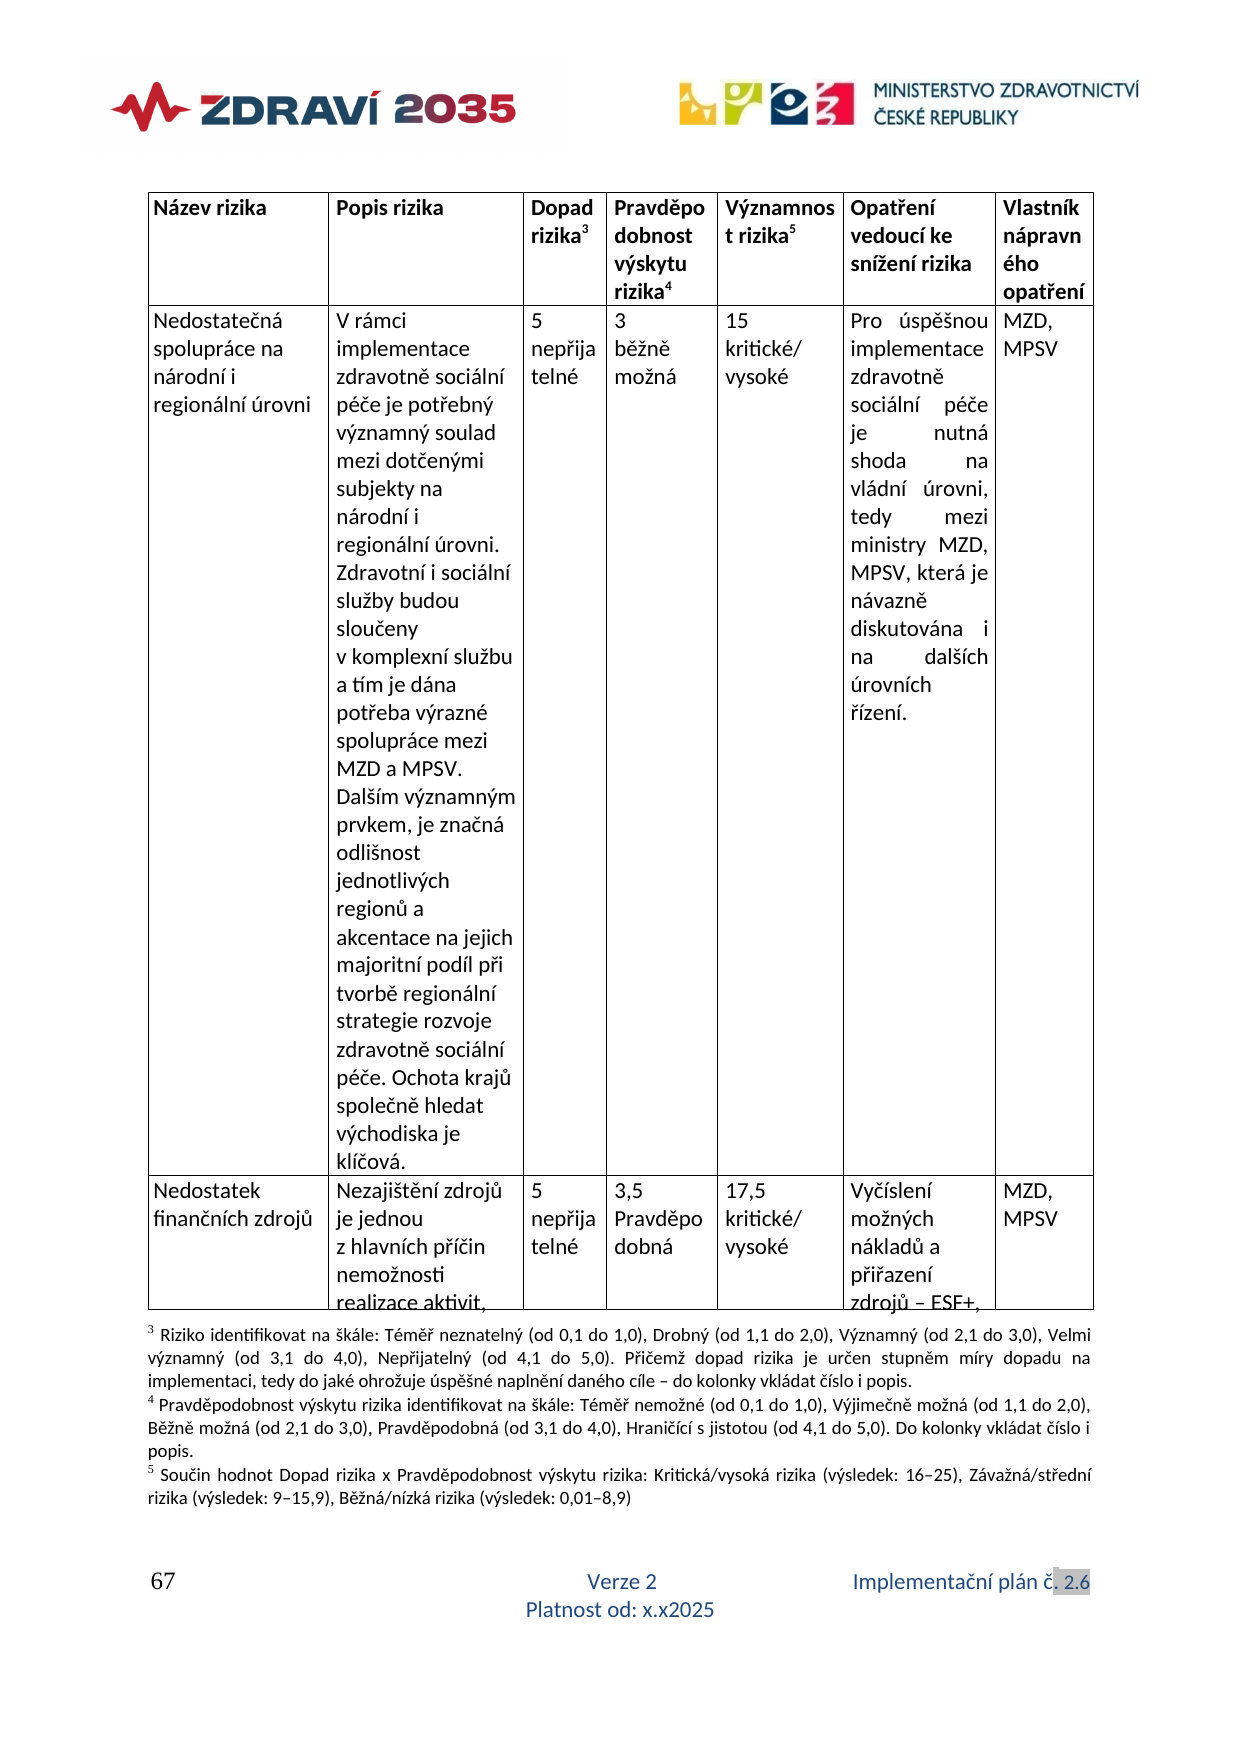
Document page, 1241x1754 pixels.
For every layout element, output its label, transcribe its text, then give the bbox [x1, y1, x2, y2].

table_header Vlastník nápravného opatření [996, 193, 1093, 305]
table_header Název rizika [149, 193, 328, 305]
table_cell 3 běžně možná [607, 306, 717, 1175]
picture [79, 54, 569, 157]
table_cell MZD, MPSV [996, 306, 1093, 1175]
table_header Pravděpodobnost výskytu rizika [607, 193, 717, 305]
table_cell 17,5 kritické/vysoké [718, 1176, 843, 1309]
table_cell Nedostatek finančních zdrojů [149, 1176, 328, 1309]
table_header Popis rizika [329, 193, 523, 305]
table_cell V rámci implementace zdravotně sociální péče je potřebný významný soulad mezi dotčenými subjekty na národní i regionální úrovni. Zdravotní i sociální služby budou sloučeny v komplexní službu a tím je dána potřeba výrazné spolupráce mezi MZD a MPSV. Dalším významným prvkem, je značná odlišnost jednotlivých regionů a akcentace na jejich majoritní podíl při tvorbě regionální strategie rozvoje zdravotně sociální péče. Ochota krajů společně hledat východiska je klíčová. [329, 306, 523, 1175]
table_header Významnost rizika [718, 193, 843, 305]
table_cell 3,5 Pravděpodobná [607, 1176, 717, 1309]
table_cell Vyčíslení možných nákladů a přiřazení zdrojů – ESF+, státní rozpočet, zdravotní pojišťovny. Potřebná shoda na ministerské úrovni v rámci rezortů MZD a MPSV je nutná jako základ pro návaznou diskuzi na dalších úrovních řízení. Nezbytná je dále spolupráce s MF a pojišťovnami [844, 1176, 995, 1309]
table_cell MZD, MPSV [996, 1176, 1093, 1309]
table_cell 5 nepřijatelné [524, 1176, 606, 1309]
table_cell Nezajištění zdrojů je jednou z hlavních příčin nemožnosti realizace aktivit, nenaplnění cílů a přínosu strategických materiálů. [329, 1176, 523, 1309]
table_cell Pro úspěšnou implementace zdravotně sociální péče je nutná shoda na vládní úrovni, tedy mezi ministry MZD, MPSV, která je návazně diskutována i na dalších úrovních řízení. [844, 306, 995, 1175]
table_cell 15 kritické/vysoké [718, 306, 843, 1175]
picture [679, 79, 1139, 125]
table_cell 5 nepřijatelné [524, 306, 606, 1175]
table_cell Nedostatečná spolupráce na národní i regionální úrovni [149, 306, 328, 1175]
table_header Dopad rizika [524, 193, 606, 305]
table_header Opatření vedoucí ke snížení rizika [844, 193, 995, 305]
